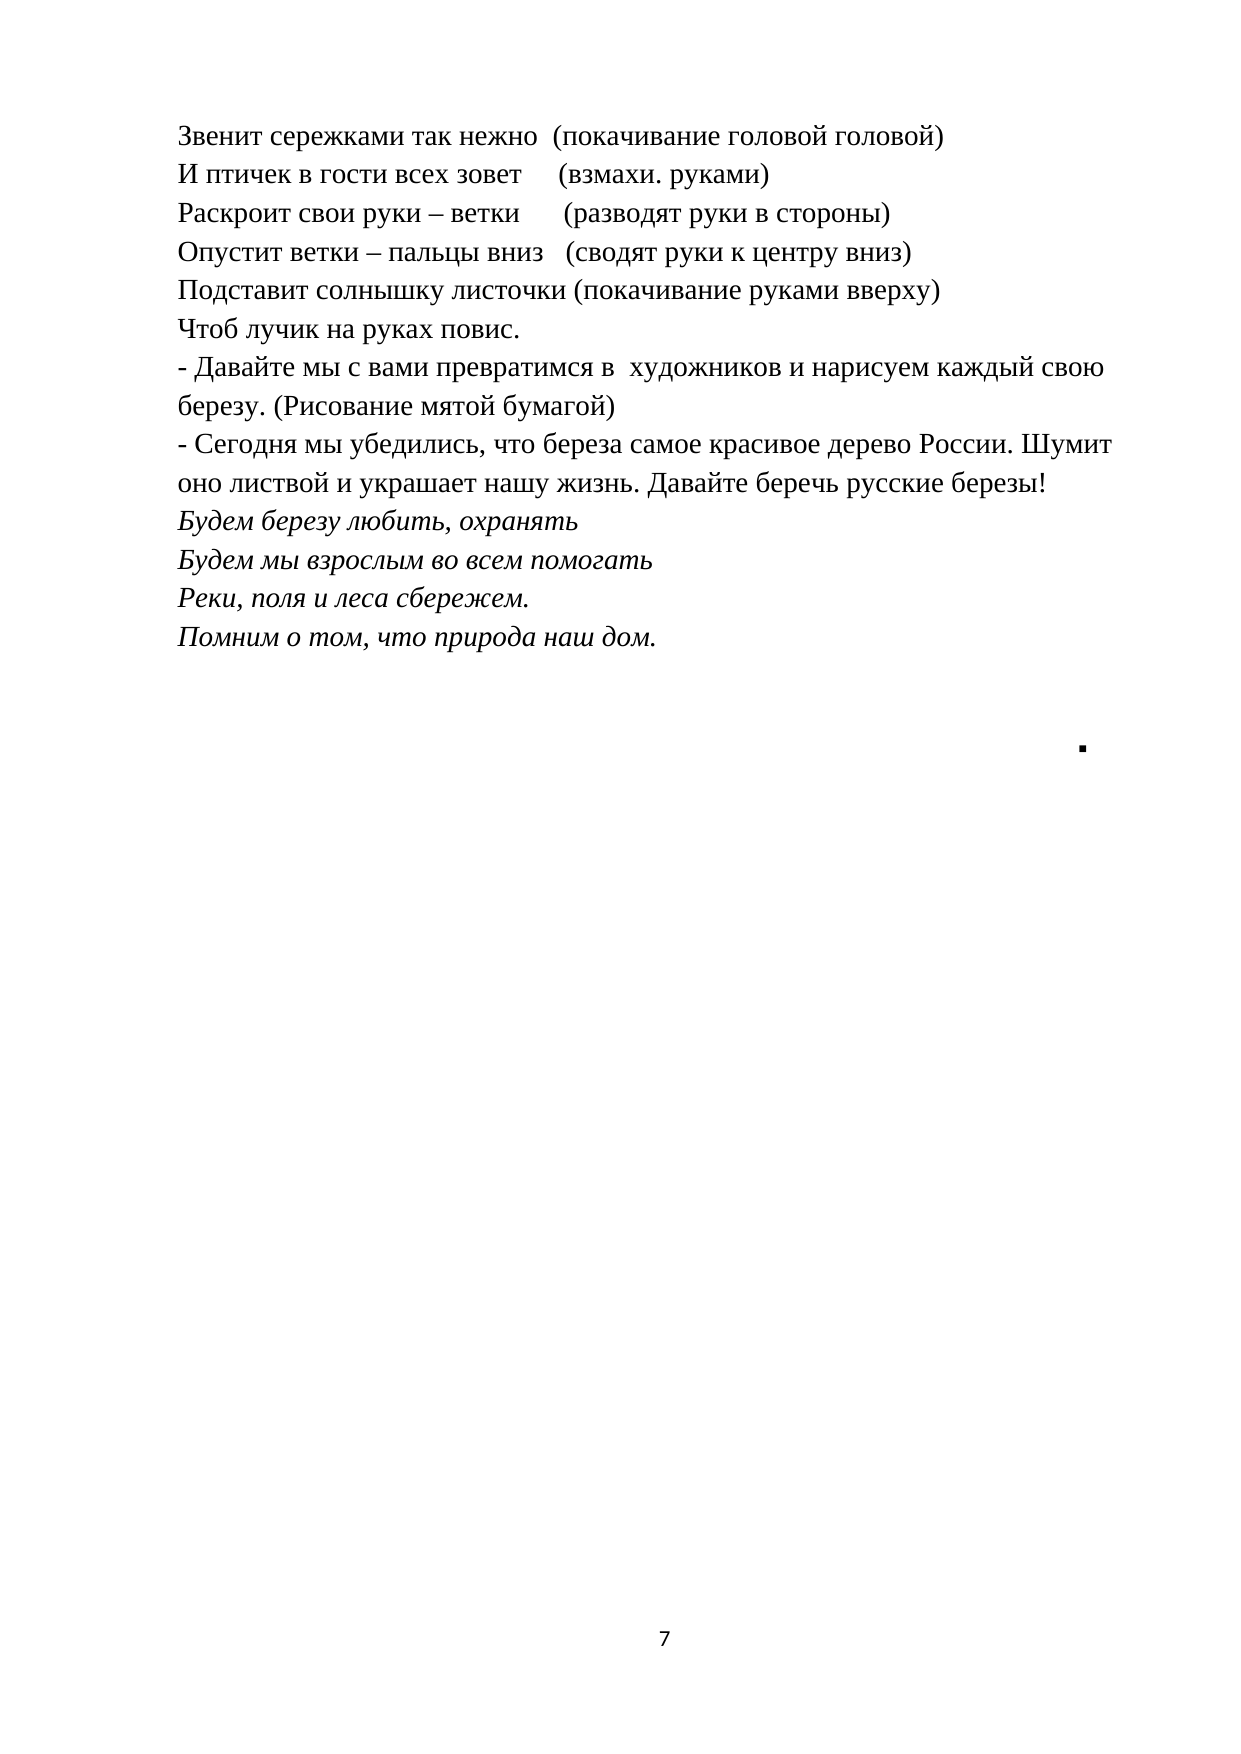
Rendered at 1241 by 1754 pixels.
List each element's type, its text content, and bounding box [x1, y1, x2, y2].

text Раскроит свои руки – ветки (разводят руки в стороны) [177, 195, 1152, 229]
text - Сегодня мы убедились, что береза самое красивое дерево России. Шумит оно листвой и украшает нашу жизнь. Давайте беречь русские березы! [177, 426, 1152, 498]
text Реки, поля и леса сбережем. [177, 581, 1152, 614]
text Будем березу любить, охранять [177, 503, 1152, 537]
text Помним о том, что природа наш дом. [177, 619, 1152, 653]
text Подставит солнышку листочки (покачивание руками вверху) [177, 272, 1152, 306]
text И птичек в гости всех зовет (взмахи. руками) [177, 157, 1152, 190]
text Будем мы взрослым во всем помогать [177, 542, 1152, 576]
text Опустит ветки – пальцы вниз (сводят руки к центру вниз) [177, 234, 1152, 267]
text Звенит сережками так нежно (покачивание головой головой) [177, 118, 1152, 152]
text - Давайте мы с вами превратимся в художников и нарисуем каждый свою березу. (Рисование мятой бумагой) [177, 349, 1152, 421]
text Чтоб лучик на руках повис. [177, 311, 1152, 344]
